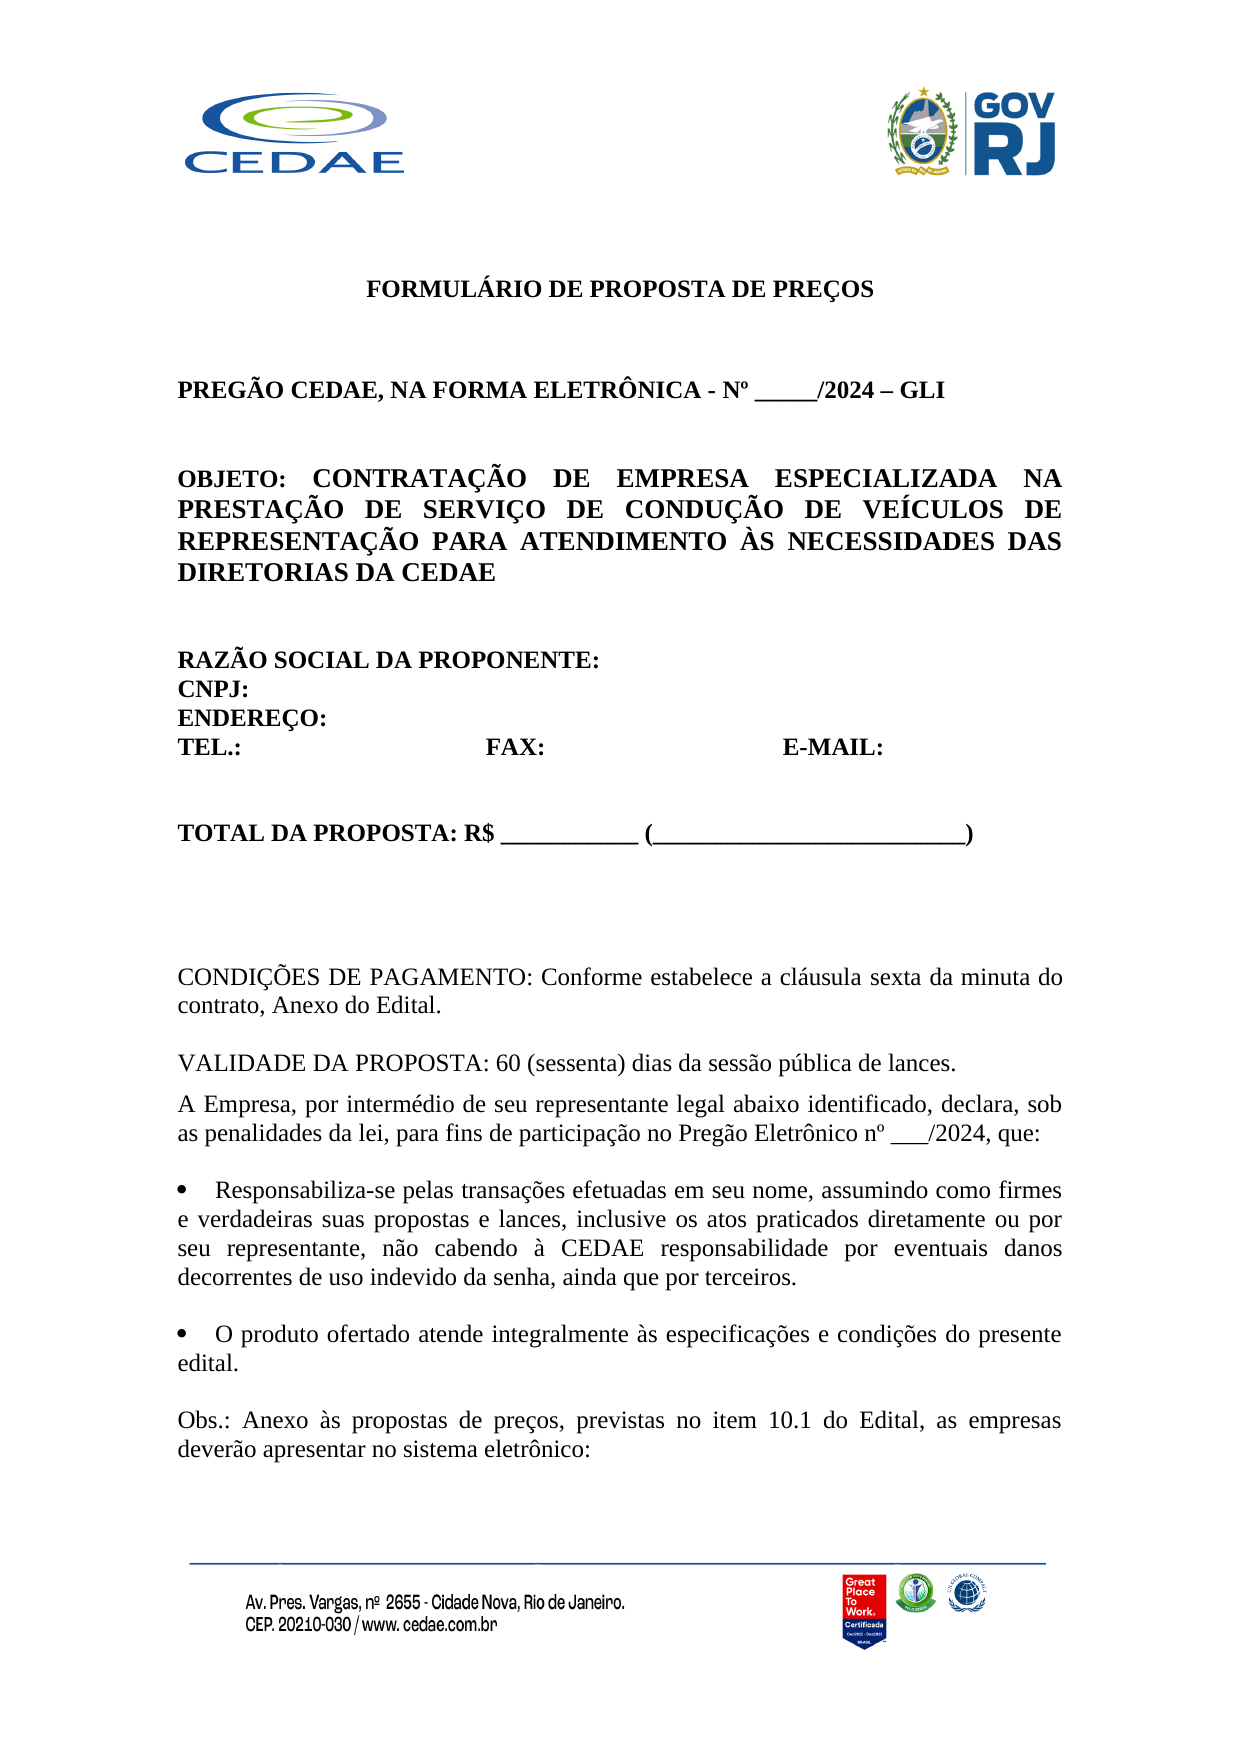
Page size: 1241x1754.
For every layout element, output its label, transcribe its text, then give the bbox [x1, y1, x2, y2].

text RAZÃO SOCIAL DA PROPONENTE: [177, 645, 1063, 674]
text CNPJ: [177, 674, 1063, 703]
list Responsabiliza-se pelas transações efetuadas em seu nome, assumindo como firmes e verdadeiras suas propostas e lances, inclusive os atos praticados diretamente ou por seu representante, não cabendo à CEDAE responsabilidade por eventuais danos decorrentes de uso indevido da senha, ainda que por terceiros. [177, 1175, 1063, 1290]
text PREGÃO CEDAE, NA FORMA ELETRÔNICA - Nº _____/2024 – GLI [177, 375, 1063, 404]
text CONDIÇÕES DE PAGAMENTO: Conforme estabelece a cláusula sexta da minuta do contrato, Anexo do Edital. [177, 962, 1063, 1019]
text OBJETO: CONTRATAÇÃO DE EMPRESA ESPECIALIZADA NA PRESTAÇÃO DE SERVIÇO DE CONDUÇÃO DE VEÍCULOS DE REPRESENTAÇÃO PARA ATENDIMENTO ÀS NECESSIDADES DAS DIRETORIAS DA CEDAE [177, 462, 1063, 587]
text ENDEREÇO: [177, 703, 1063, 732]
text Obs.: Anexo às propostas de preços, previstas no item 10.1 do Edital, as empresas deverão apresentar no sistema eletrônico: [177, 1405, 1063, 1463]
picture [177, 73, 1063, 189]
picture [177, 1542, 1063, 1675]
text VALIDADE DA PROPOSTA: 60 (sessenta) dias da sessão pública de lances. [177, 1048, 1063, 1077]
list O produto ofertado atende integralmente às especificações e condições do presente edital. [177, 1319, 1063, 1377]
text TEL.: FAX: E-MAIL: [177, 732, 1063, 760]
text A Empresa, por intermédio de seu representante legal abaixo identificado, declara, sob as penalidades da lei, para fins de participação no Pregão Eletrônico nº ___/2024, que: [177, 1089, 1063, 1147]
text FORMULÁRIO DE PROPOSTA DE PREÇOS [177, 274, 1063, 303]
text TOTAL DA PROPOSTA: R$ ___________ (_________________________) [177, 818, 1063, 847]
